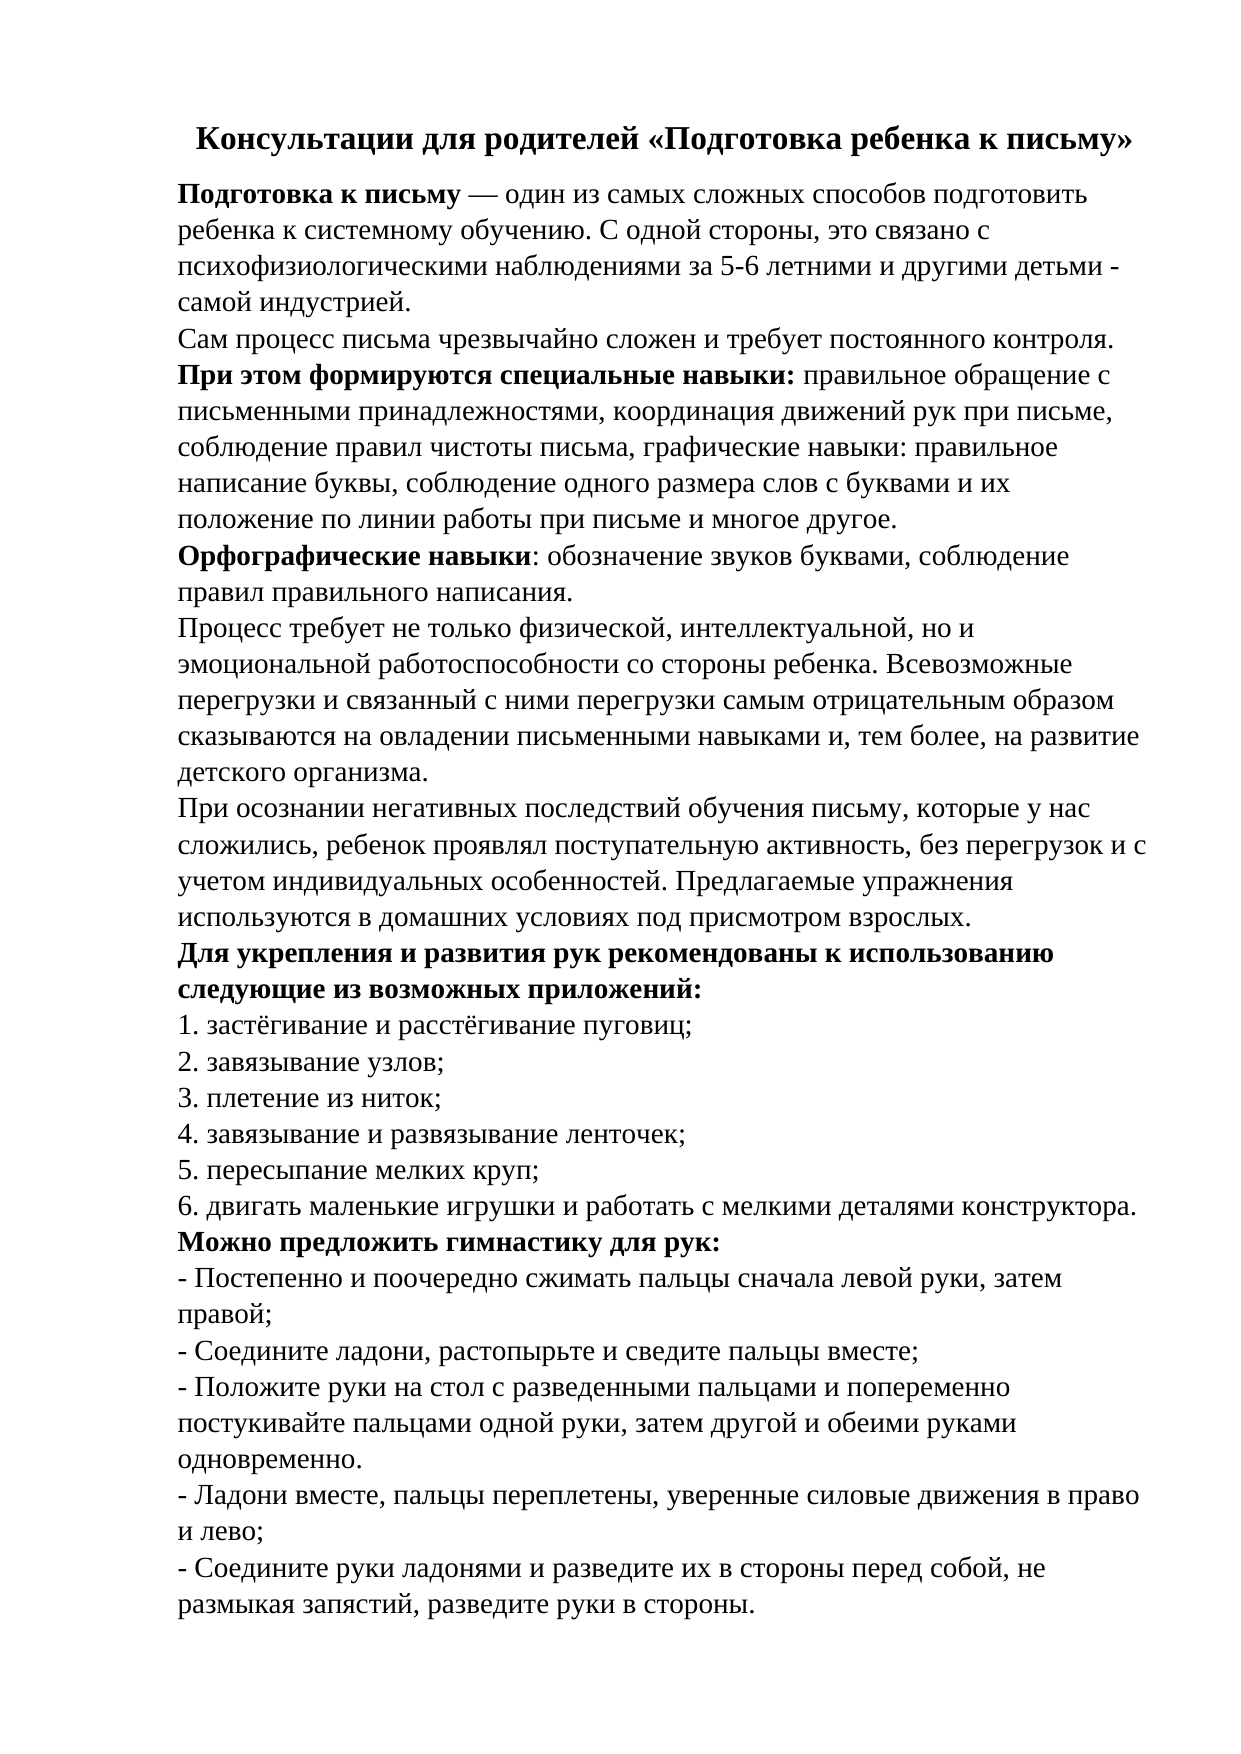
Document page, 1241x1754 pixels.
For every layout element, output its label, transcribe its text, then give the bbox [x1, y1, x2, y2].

text Консультации для родителей «Подготовка ребенка к письму» [177, 118, 1152, 156]
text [177, 176, 1152, 1619]
